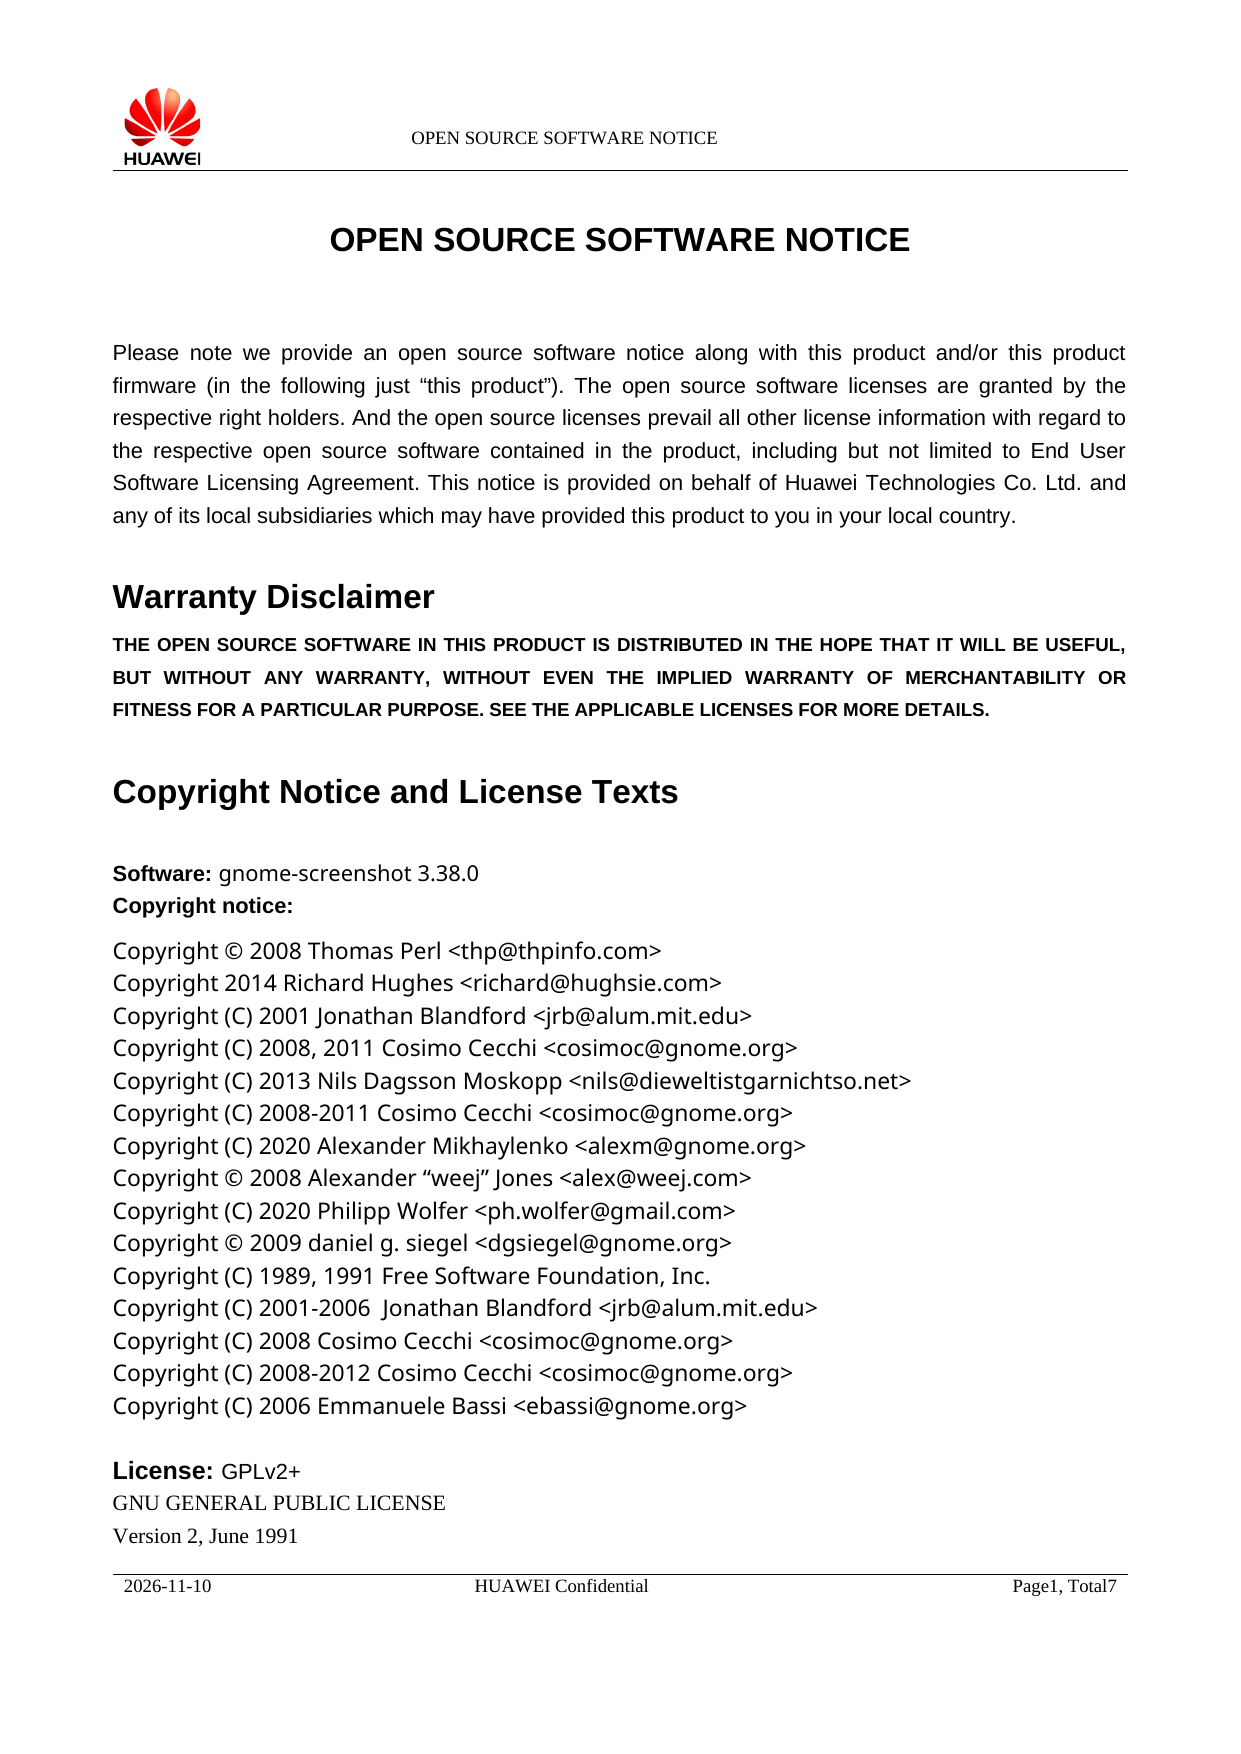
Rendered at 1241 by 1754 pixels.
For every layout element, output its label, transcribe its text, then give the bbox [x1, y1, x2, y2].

picture [124, 88, 201, 165]
text OPEN SOURCE SOFTWARE NOTICE [112, 206, 1128, 271]
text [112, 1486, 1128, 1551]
text Copyright © 2008 Thomas Perl <thp@thpinfo.com> Copyright 2014 Richard Hughes <richard@hughsie.com> Copyright (C) 2001 Jonathan Blandford <jrb@alum.mit.edu> Copyright (C) 2008, 2011 Cosimo Cecchi <cosimoc@gnome.org> Copyright (C) 2013 Nils Dagsson Moskopp <nils@dieweltistgarnichtso.net> Copyright (C) 2008-2011 Cosimo Cecchi <cosimoc@gnome.org> Copyright (C) 2020 Alexander Mikhaylenko <alexm@gnome.org> Copyright © 2008 Alexander “weej” Jones <alex@weej.com> Copyright (C) 2020 Philipp Wolfer <ph.wolfer@gmail.com> Copyright © 2009 daniel g. siegel <dgsiegel@gnome.org> Copyright (C) 1989, 1991 Free Software Foundation, Inc. Copyright (C) 2001-2006 Jonathan Blandford <jrb@alum.mit.edu> Copyright (C) 2008 Cosimo Cecchi <cosimoc@gnome.org> Copyright (C) 2008-2012 Cosimo Cecchi <cosimoc@gnome.org> Copyright (C) 2006 Emmanuele Bassi <ebassi@gnome.org> [112, 934, 1128, 1454]
text Warranty Disclaimer [112, 564, 1128, 629]
text Copyright Notice and License Texts [112, 759, 1128, 824]
title Software: gnome-screenshot 3.38.0 [112, 856, 1128, 889]
text License: GPLv2+ [112, 1454, 1128, 1486]
text The open source software in this product is distributed in the hope that it will be useful, but WITHOUT ANY WARRANTY, without even the implied warranty of MERCHANTABILITY or FITNESS FOR A PARTICULAR PURPOSE. See the applicable licenses for more details. [112, 629, 1128, 726]
text Copyright notice: [112, 889, 1128, 921]
text Please note we provide an open source software notice along with this product and/or this product firmware (in the following just “this product”). The open source software licenses are granted by the respective right holders. And the open source licenses prevail all other license information with regard to the respective open source software contained in the product, including but not limited to End User Software Licensing Agreement. This notice is provided on behalf of Huawei Technologies Co. Ltd. and any of its local subsidiaries which may have provided this product to you in your local country. [112, 336, 1128, 531]
